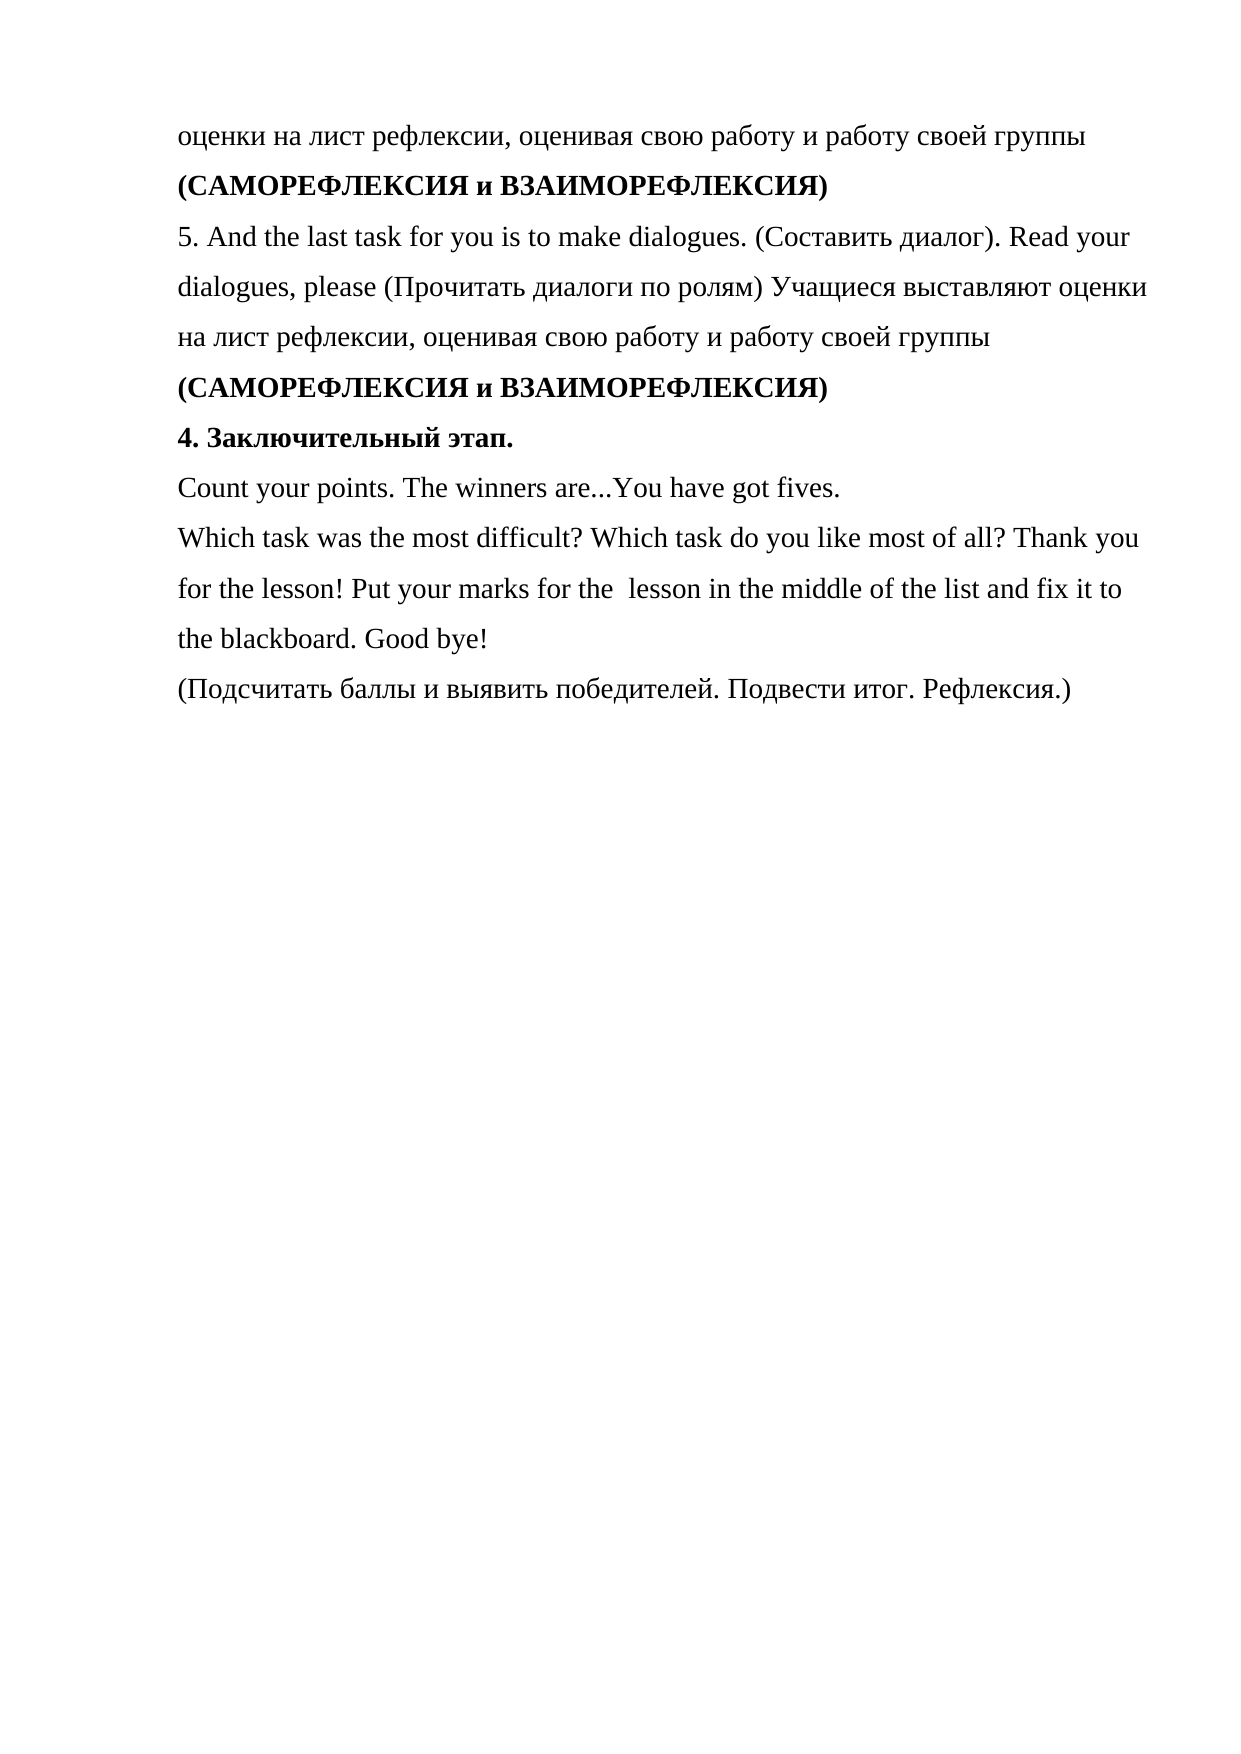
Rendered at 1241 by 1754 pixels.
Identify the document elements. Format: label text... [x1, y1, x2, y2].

text (Подсчитать баллы и выявить победителей. Подвести итог. Рефлексия.) [177, 672, 1152, 705]
text 4. Заключительный этап. [177, 420, 1152, 453]
text Which task was the most difficult? Which task do you like most of all? Thank you for the lesson! Put your marks for the lesson in the middle of the list and fix it to the blackboard. Good bye! [177, 521, 1152, 655]
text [177, 118, 1152, 202]
text Count your points. The winners are...You have got fives. [177, 470, 1152, 504]
text 5. And the last task for you is to make dialogues. (Составить диалог). Read your dialogues, please (Прочитать диалоги по ролям) Учащиеся выставляют оценки на лист рефлексии, оценивая свою работу и работу своей группы (САМОРЕФЛЕКСИЯ и ВЗАИМОРЕФЛЕКСИЯ) [177, 219, 1152, 403]
